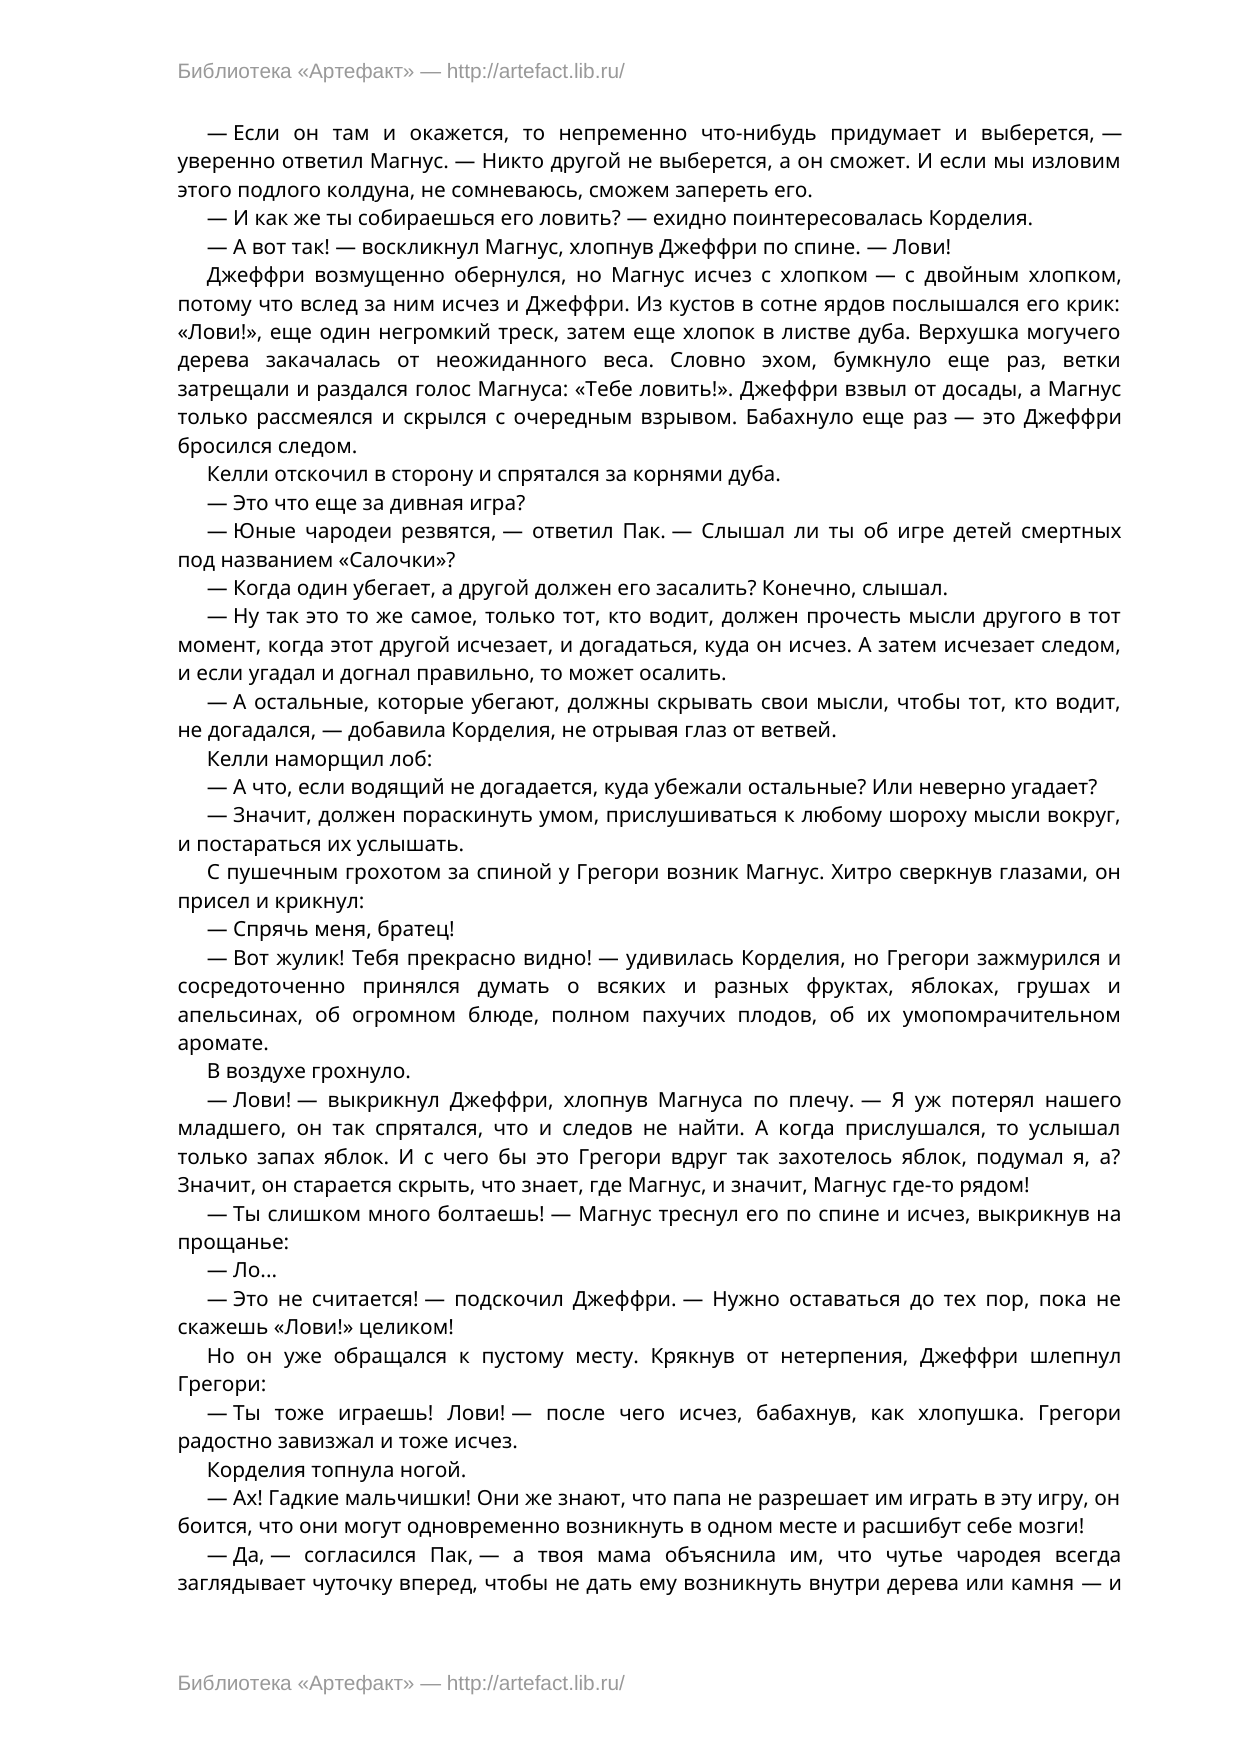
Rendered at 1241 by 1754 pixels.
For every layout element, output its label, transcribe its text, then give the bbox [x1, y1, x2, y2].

text Корделия топнула ногой. [177, 1455, 1122, 1483]
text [177, 1540, 1122, 1597]
text — Ты слишком много болтаешь! — Магнус треснул его по спине и исчез, выкрикнув на прощанье: [177, 1199, 1122, 1256]
text Келли наморщил лоб: [177, 744, 1122, 772]
text — И как же ты собираешься его ловить? — ехидно поинтересовалась Корделия. [177, 203, 1122, 232]
text Келли отскочил в сторону и спрятался за корнями дуба. [177, 459, 1122, 488]
text — А что, если водящий не догадается, куда убежали остальные? Или неверно угадает? [177, 772, 1122, 801]
text — Это не считается! — подскочил Джеффри. — Нужно оставаться до тех пор, пока не скажешь «Лови!» целиком! [177, 1284, 1122, 1341]
text Но он уже обращался к пустому месту. Крякнув от нетерпения, Джеффри шлепнул Грегори: [177, 1341, 1122, 1398]
text — Лови! — выкрикнул Джеффри, хлопнув Магнуса по плечу. — Я уж потерял нашего младшего, он так спрятался, что и следов не найти. А когда прислушался, то услышал только запах яблок. И с чего бы это Грегори вдруг так захотелось яблок, подумал я, а? Значит, он старается скрыть, что знает, где Магнус, и значит, Магнус где-то рядом! [177, 1085, 1122, 1199]
text — А остальные, которые убегают, должны скрывать свои мысли, чтобы тот, кто водит, не догадался, — добавила Корделия, не отрывая глаз от ветвей. [177, 687, 1122, 744]
text — Ло... [177, 1256, 1122, 1284]
text — Ну так это то же самое, только тот, кто водит, должен прочесть мысли другого в тот момент, когда этот другой исчезает, и догадаться, куда он исчез. А затем исчезает следом, и если угадал и догнал правильно, то может осалить. [177, 602, 1122, 687]
text В воздухе грохнуло. [177, 1057, 1122, 1085]
text — Спрячь меня, братец! [177, 914, 1122, 943]
text — Юные чародеи резвятся, — ответил Пак. — Слышал ли ты об игре детей смертных под названием «Салочки»? [177, 516, 1122, 573]
text — Если он там и окажется, то непременно что-нибудь придумает и выберется, — уверенно ответил Магнус. — Никто другой не выберется, а он сможет. И если мы изловим этого подлого колдуна, не сомневаюсь, сможем запереть его. [177, 118, 1122, 203]
text — Это что еще за дивная игра? [177, 488, 1122, 516]
text Джеффри возмущенно обернулся, но Магнус исчез с хлопком — с двойным хлопком, потому что вслед за ним исчез и Джеффри. Из кустов в сотне ярдов послышался его крик: «Лови!», еще один негромкий треск, затем еще хлопок в листве дуба. Верхушка могучего дерева закачалась от неожиданного веса. Словно эхом, бумкнуло еще раз, ветки затрещали и раздался голос Магнуса: «Тебе ловить!». Джеффри взвыл от досады, а Магнус только рассмеялся и скрылся с очередным взрывом. Бабахнуло еще раз — это Джеффри бросился следом. [177, 260, 1122, 459]
text С пушечным грохотом за спиной у Грегори возник Магнус. Хитро сверкнув глазами, он присел и крикнул: [177, 857, 1122, 914]
text — Когда один убегает, а другой должен его засалить? Конечно, слышал. [177, 573, 1122, 602]
text — Значит, должен пораскинуть умом, прислушиваться к любому шороху мысли вокруг, и постараться их услышать. [177, 801, 1122, 857]
text — Вот жулик! Тебя прекрасно видно! — удивилась Корделия, но Грегори зажмурился и сосредоточенно принялся думать о всяких и разных фруктах, яблоках, грушах и апельсинах, об огромном блюде, полном пахучих плодов, об их умопомрачительном аромате. [177, 943, 1122, 1057]
text — Ах! Гадкие мальчишки! Они же знают, что папа не разрешает им играть в эту игру, он боится, что они могут одновременно возникнуть в одном месте и расшибут себе мозги! [177, 1483, 1122, 1540]
text — А вот так! — воскликнул Магнус, хлопнув Джеффри по спине. — Лови! [177, 232, 1122, 260]
text — Ты тоже играешь! Лови! — после чего исчез, бабахнув, как хлопушка. Грегори радостно завизжал и тоже исчез. [177, 1398, 1122, 1455]
